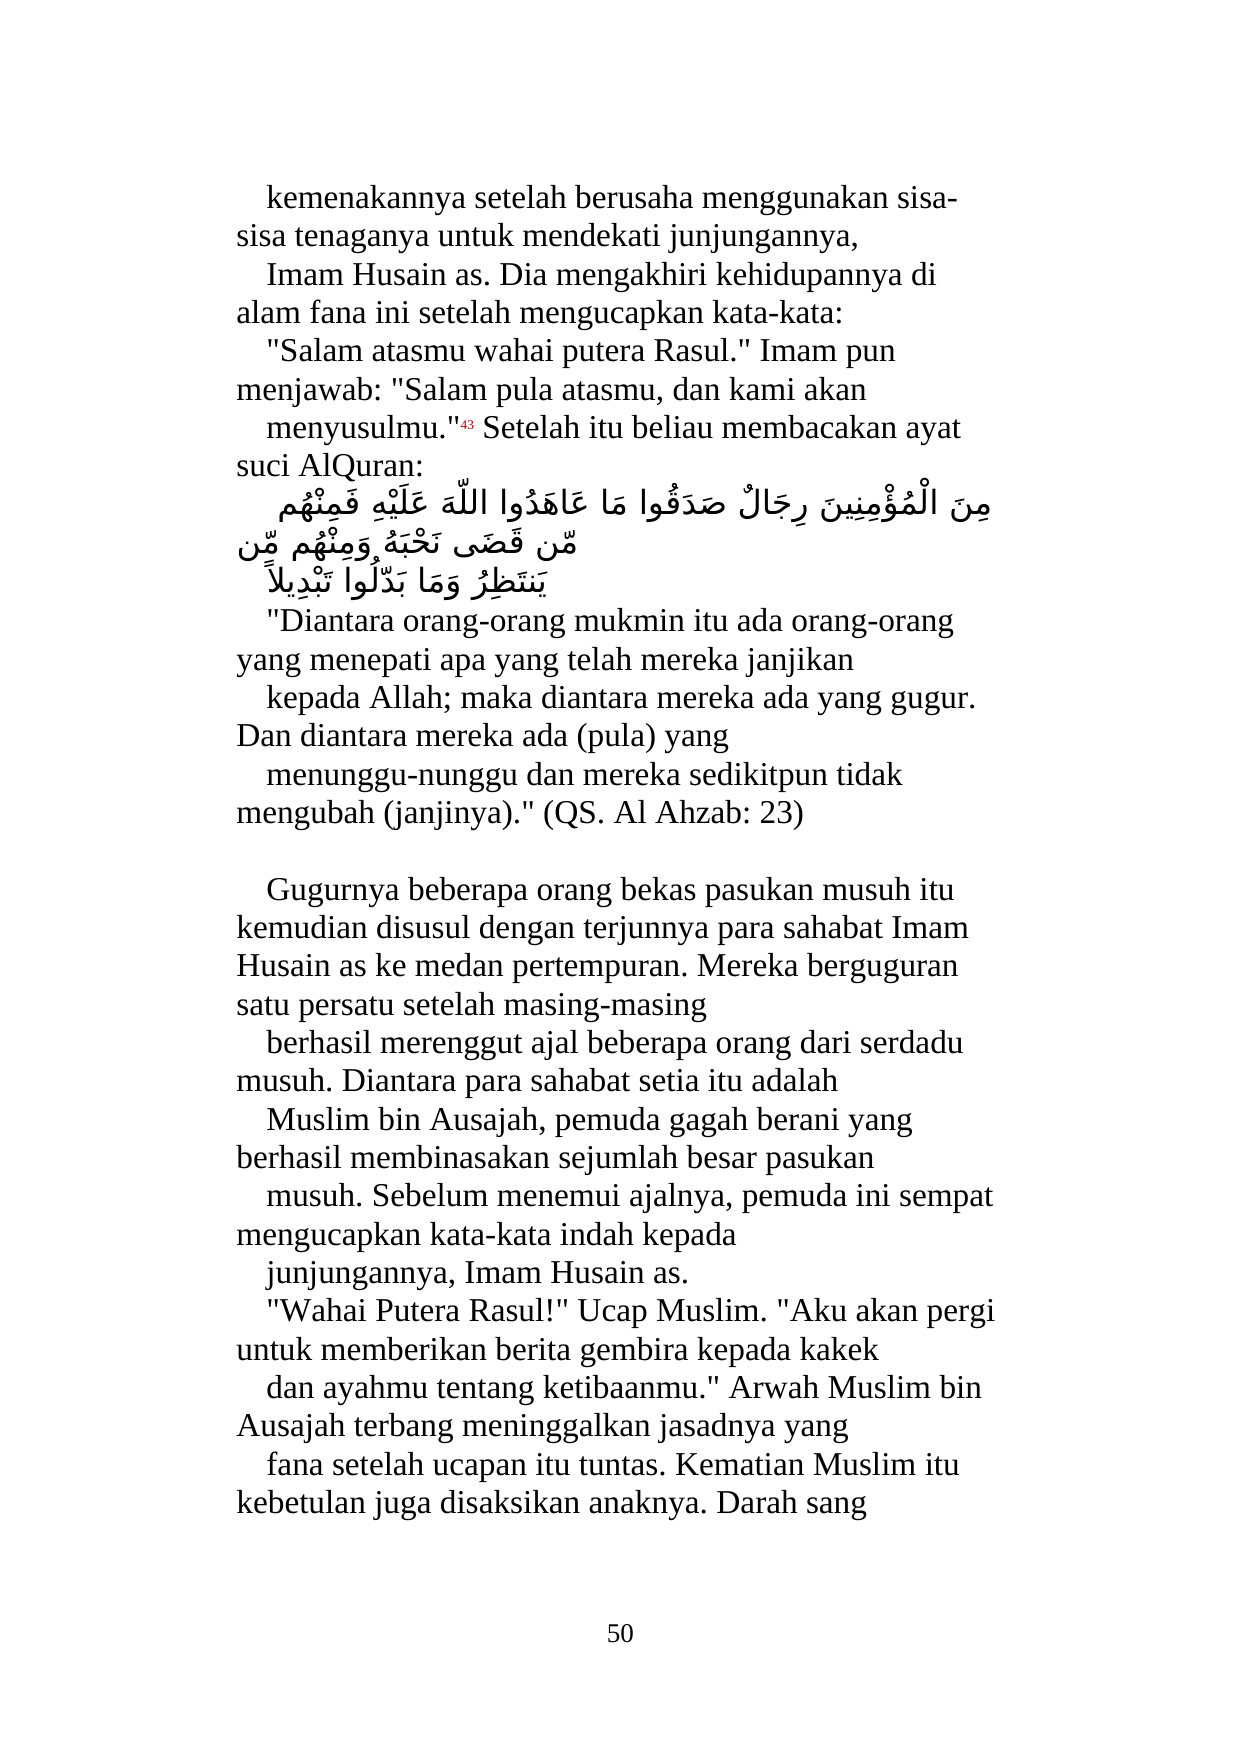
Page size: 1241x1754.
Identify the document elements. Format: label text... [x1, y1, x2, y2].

text "Wahai Putera Rasul!" Ucap Muslim. "Aku akan pergi untuk memberikan berita gembira kepada kakek [236, 1290, 1004, 1367]
text kepada Allah; maka diantara mereka ada yang gugur. Dan diantara mereka ada (pula) yang [236, 677, 1004, 754]
text menunggu-nunggu dan mereka sedikitpun tidak mengubah (janjinya)." (QS. Al Ahzab: 23) [236, 754, 1004, 830]
text kemenakannya setelah berusaha menggunakan sisa-sisa tenaganya untuk mendekati junjungannya, [236, 177, 1004, 254]
text junjungannya, Imam Husain as. [236, 1252, 1004, 1290]
text يَنتَظِرُ وَمَا بَدّلُوا تَبْدِيلاً [236, 562, 1004, 600]
text "Diantara orang-orang mukmin itu ada orang-orang yang menepati apa yang telah mereka janjikan [236, 600, 1004, 677]
text menyusulmu."43 Setelah itu beliau membacakan ayat suci AlQuran: [236, 407, 1004, 484]
text fana setelah ucapan itu tuntas. Kematian Muslim itu kebetulan juga disaksikan anaknya. Darah sang [236, 1444, 1004, 1520]
text berhasil merenggut ajal beberapa orang dari serdadu musuh. Diantara para sahabat setia itu adalah [236, 1022, 1004, 1099]
text Gugurnya beberapa orang bekas pasukan musuh itu kemudian disusul dengan terjunnya para sahabat Imam Husain as ke medan pertempuran. Mereka berguguran satu persatu setelah masing-masing [236, 869, 1004, 1022]
text musuh. Sebelum menemui ajalnya, pemuda ini sempat mengucapkan kata-kata indah kepada [236, 1175, 1004, 1252]
text Imam Husain as. Dia mengakhiri kehidupannya di alam fana ini setelah mengucapkan kata-kata: [236, 254, 1004, 331]
text مِنَ الْمُؤْمِنِينَ رِجَالٌ صَدَقُوا مَا عَاهَدُوا اللّهَ عَلَيْهِ فَمِنْهُم مّن قَضَى نَحْبَهُ وَمِنْهُم مّن [236, 484, 1004, 562]
text Muslim bin Ausajah, pemuda gagah berani yang berhasil membinasakan sejumlah besar pasukan [236, 1099, 1004, 1175]
text "Salam atasmu wahai putera Rasul." Imam pun menjawab: "Salam pula atasmu, dan kami akan [236, 331, 1004, 407]
text dan ayahmu tentang ketibaanmu." Arwah Muslim bin Ausajah terbang meninggalkan jasadnya yang [236, 1367, 1004, 1444]
